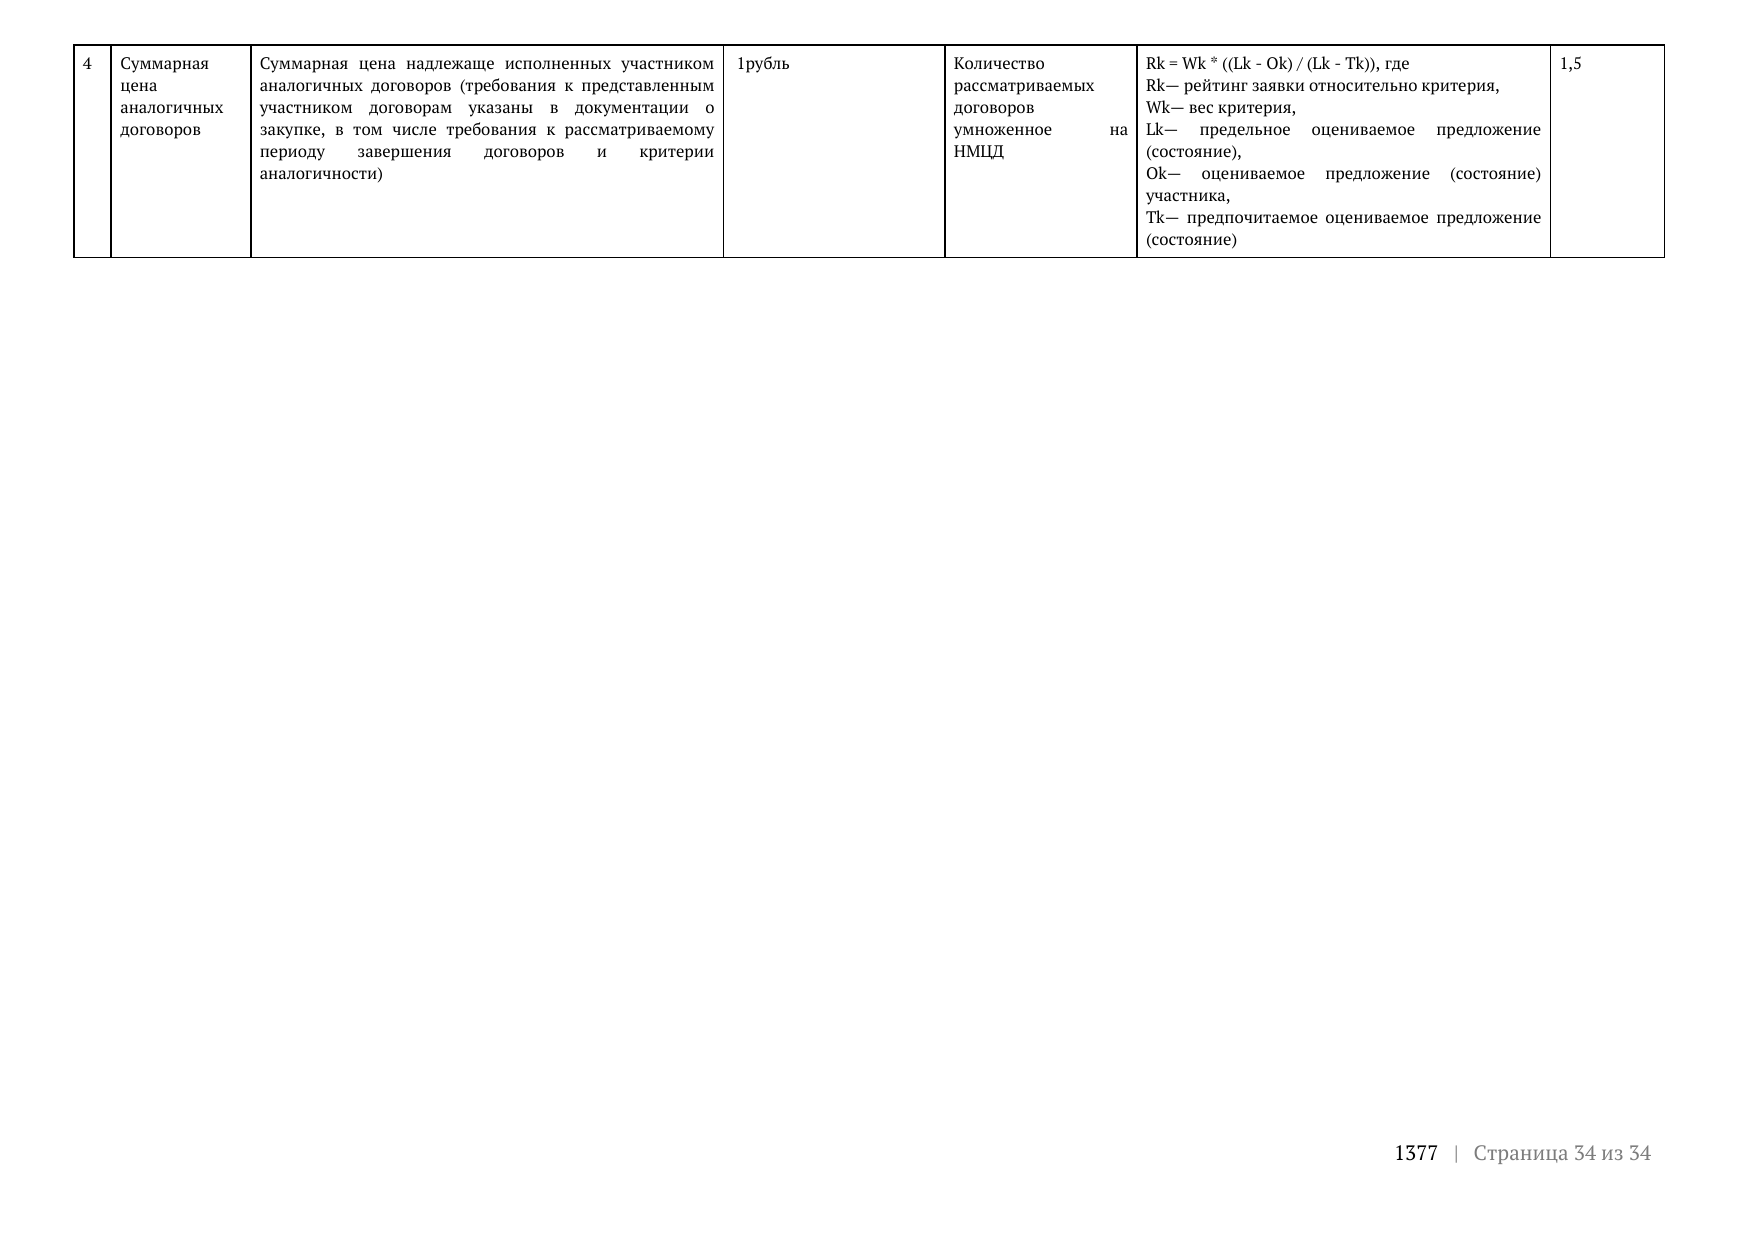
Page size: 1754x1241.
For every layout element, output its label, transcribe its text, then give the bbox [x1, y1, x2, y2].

table_cell Количество рассматриваемых договоров умноженное на НМЦД [946, 46, 1136, 257]
table_cell Суммарная цена аналогичных договоров [112, 46, 250, 257]
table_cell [1138, 46, 1550, 257]
table_cell Суммарная цена надлежаще исполненных участником аналогичных договоров (требования к представленным участником договорам указаны в документации о закупке, в том числе требования к рассматриваемому периоду завершения договоров и критерии аналогичности) [252, 46, 723, 257]
table_cell 4 [75, 46, 110, 257]
table_cell 1рубль [724, 46, 944, 257]
table_cell 1,5 [1551, 46, 1664, 257]
